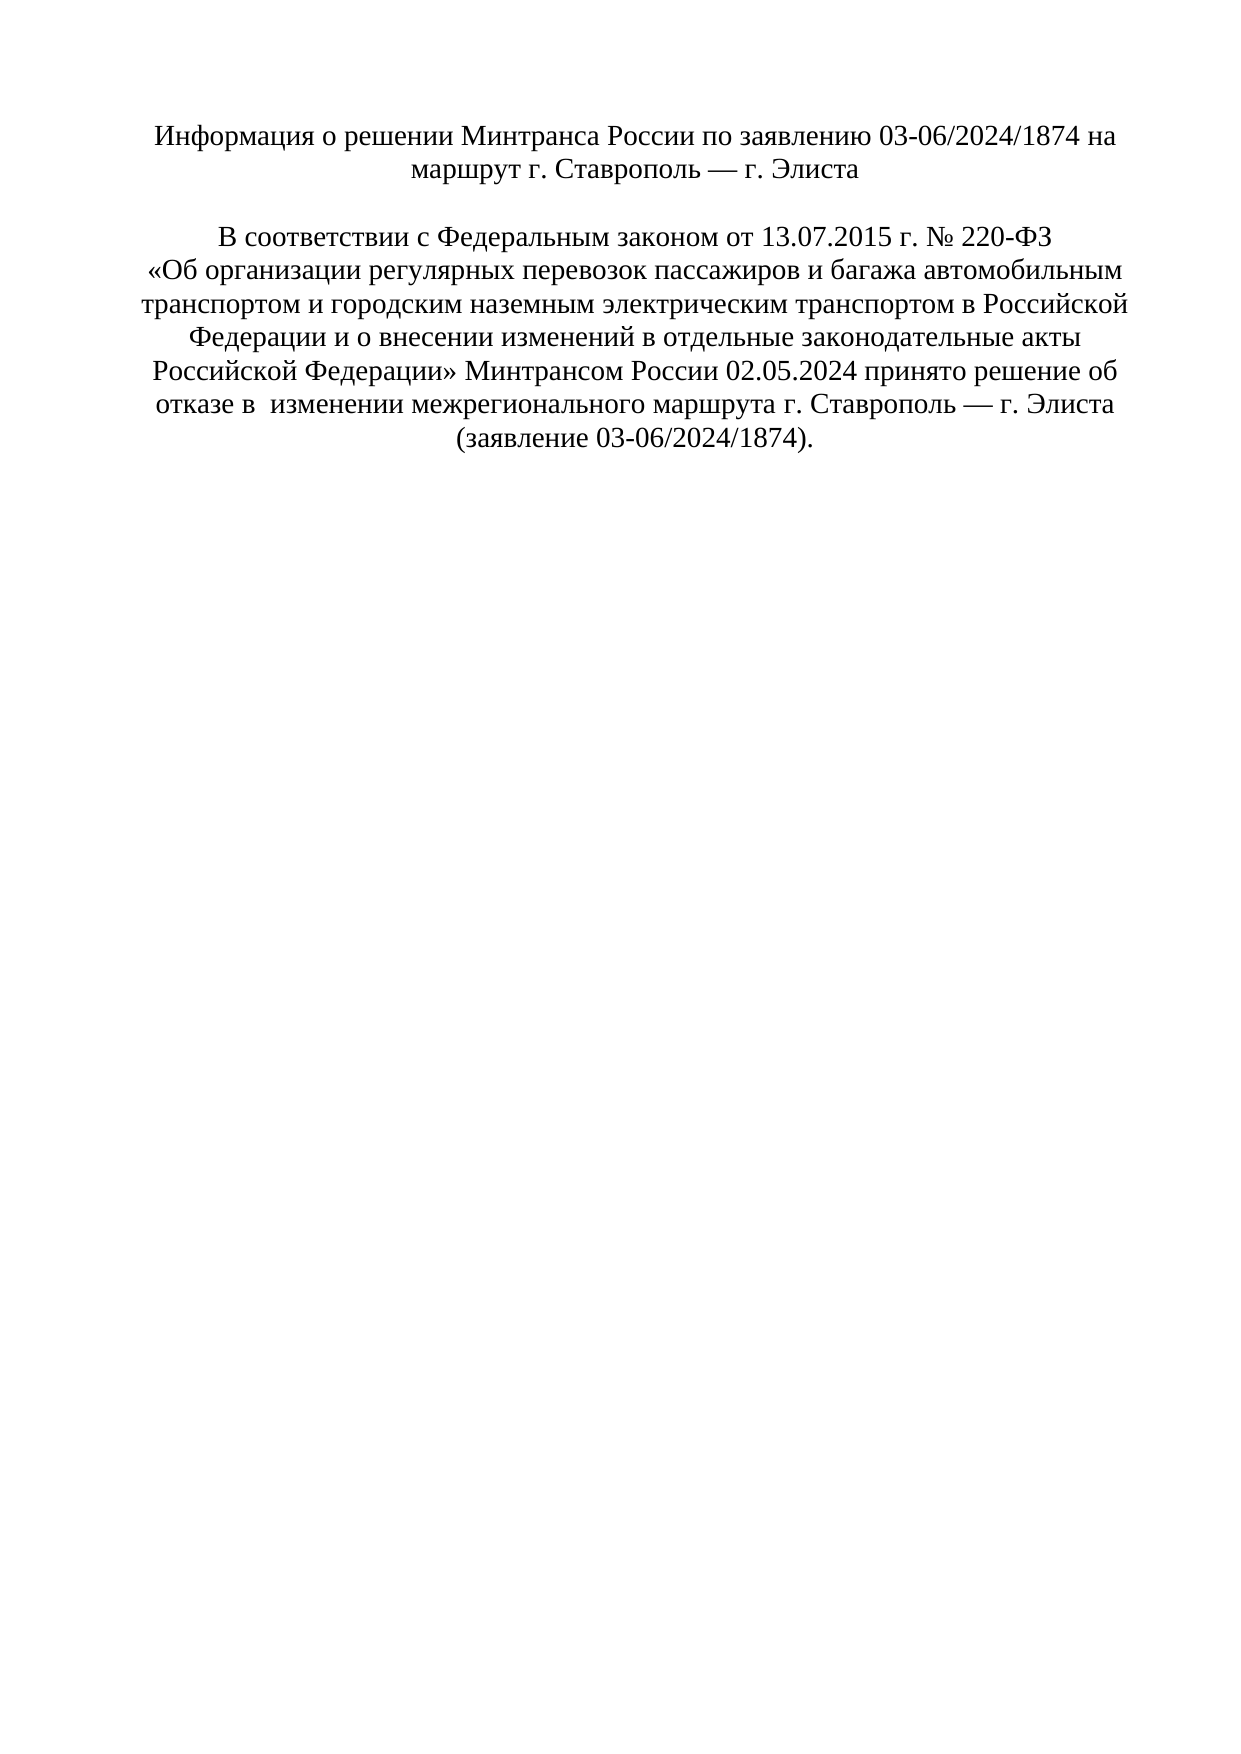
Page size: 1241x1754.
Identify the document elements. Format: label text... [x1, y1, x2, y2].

text В соответствии с Федеральным законом от 13.07.2015 г. № 220-ФЗ «Об организации регулярных перевозок пассажиров и багажа автомобильным транспортом и городским наземным электрическим транспортом в Российской Федерации и о внесении изменений в отдельные законодательные акты Российской Федерации» Минтрансом России 02.05.2024 принято решение об отказе в изменении межрегионального маршрута г. Ставрополь — г. Элиста (заявление 03-06/2024/1874). [118, 219, 1152, 453]
text Информация о решении Минтранса России по заявлению 03-06/2024/1874 на маршрут г. Ставрополь — г. Элиста [118, 118, 1152, 185]
